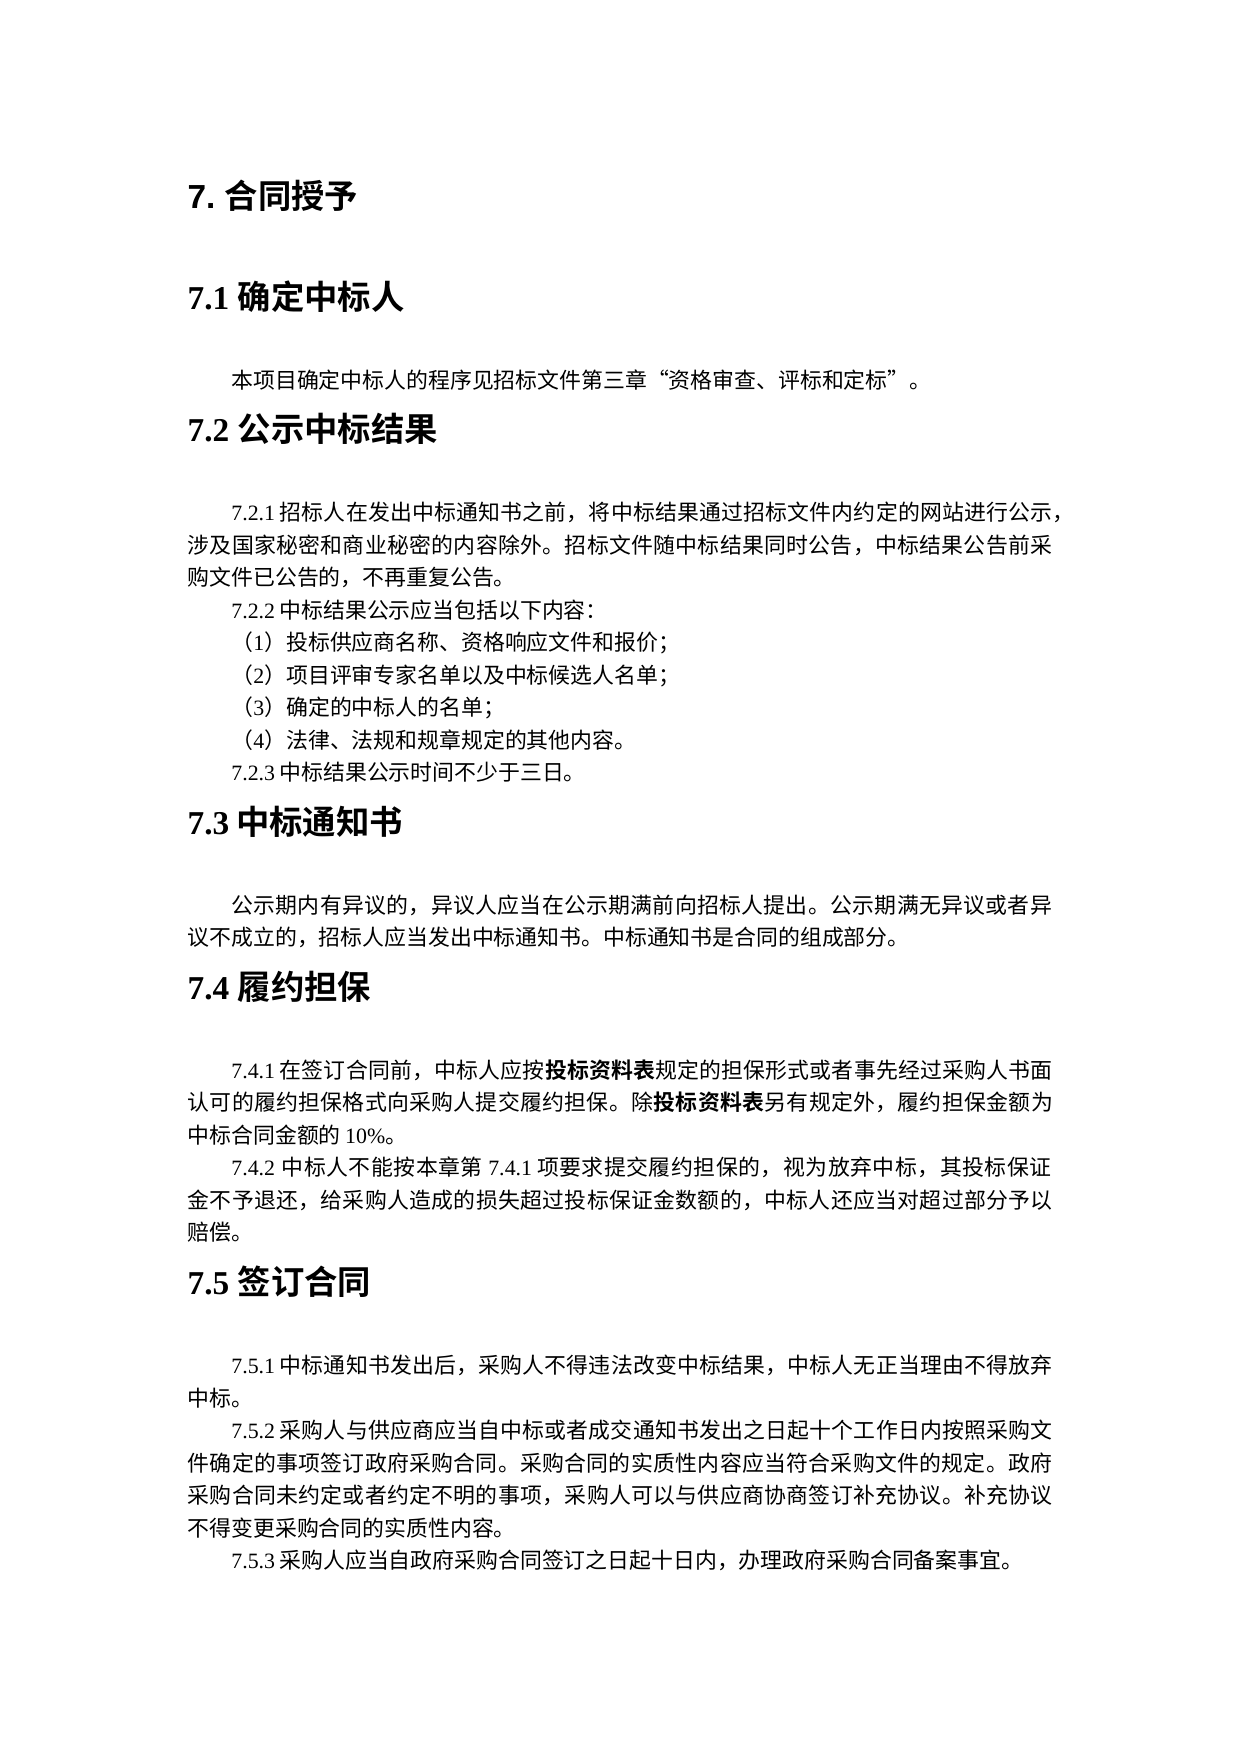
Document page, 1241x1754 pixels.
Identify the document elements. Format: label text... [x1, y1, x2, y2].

text （2）项目评审专家名单以及中标候选人名单； [187, 657, 1053, 690]
text （4）法律、法规和规章规定的其他内容。 [187, 722, 1053, 755]
subtitle 7.1 确定中标人 [187, 262, 1053, 327]
text 7.2.2中标结果公示应当包括以下内容： [187, 592, 1053, 625]
text 7.4.2 中标人不能按本章第7.4.1项要求提交履约担保的，视为放弃中标，其投标保证金不予退还，给采购人造成的损失超过投标保证金数额的，中标人还应当对超过部分予以赔偿。 [187, 1150, 1053, 1247]
text 7.5.1中标通知书发出后，采购人不得违法改变中标结果，中标人无正当理由不得放弃中标。 [187, 1348, 1053, 1413]
text 公示期内有异议的，异议人应当在公示期满前向招标人提出。公示期满无异议或者异议不成立的，招标人应当发出中标通知书。中标通知书是合同的组成部分。 [187, 887, 1053, 952]
text 7.5.2采购人与供应商应当自中标或者成交通知书发出之日起十个工作日内按照采购文件确定的事项签订政府采购合同。采购合同的实质性内容应当符合采购文件的规定。政府采购合同未约定或者约定不明的事项，采购人可以与供应商协商签订补充协议。补充协议不得变更采购合同的实质性内容。 [187, 1413, 1053, 1543]
subtitle 7.5 签订合同 [187, 1247, 1053, 1312]
subtitle 7.4 履约担保 [187, 952, 1053, 1017]
text 本项目确定中标人的程序见招标文件第三章“资格审查、评标和定标”。 [187, 362, 1053, 395]
text （3）确定的中标人的名单； [187, 690, 1053, 722]
text （1）投标供应商名称、资格响应文件和报价； [187, 625, 1053, 657]
text 7.5.3采购人应当自政府采购合同签订之日起十日内，办理政府采购合同备案事宜。 [187, 1543, 1053, 1575]
subtitle 7.2 公示中标结果 [187, 395, 1053, 460]
text 7.4.1在签订合同前，中标人应按投标资料表规定的担保形式或者事先经过采购人书面认可的履约担保格式向采购人提交履约担保。除投标资料表另有规定外，履约担保金额为中标合同金额的10%。 [187, 1052, 1053, 1150]
subtitle 7. 合同授予 [187, 162, 1053, 227]
text 7.2.1招标人在发出中标通知书之前，将中标结果通过招标文件内约定的网站进行公示，涉及国家秘密和商业秘密的内容除外。招标文件随中标结果同时公告，中标结果公告前采购文件已公告的，不再重复公告。 [187, 495, 1053, 592]
text 7.2.3中标结果公示时间不少于三日。 [187, 755, 1053, 787]
subtitle 7.3中标通知书 [187, 787, 1053, 852]
